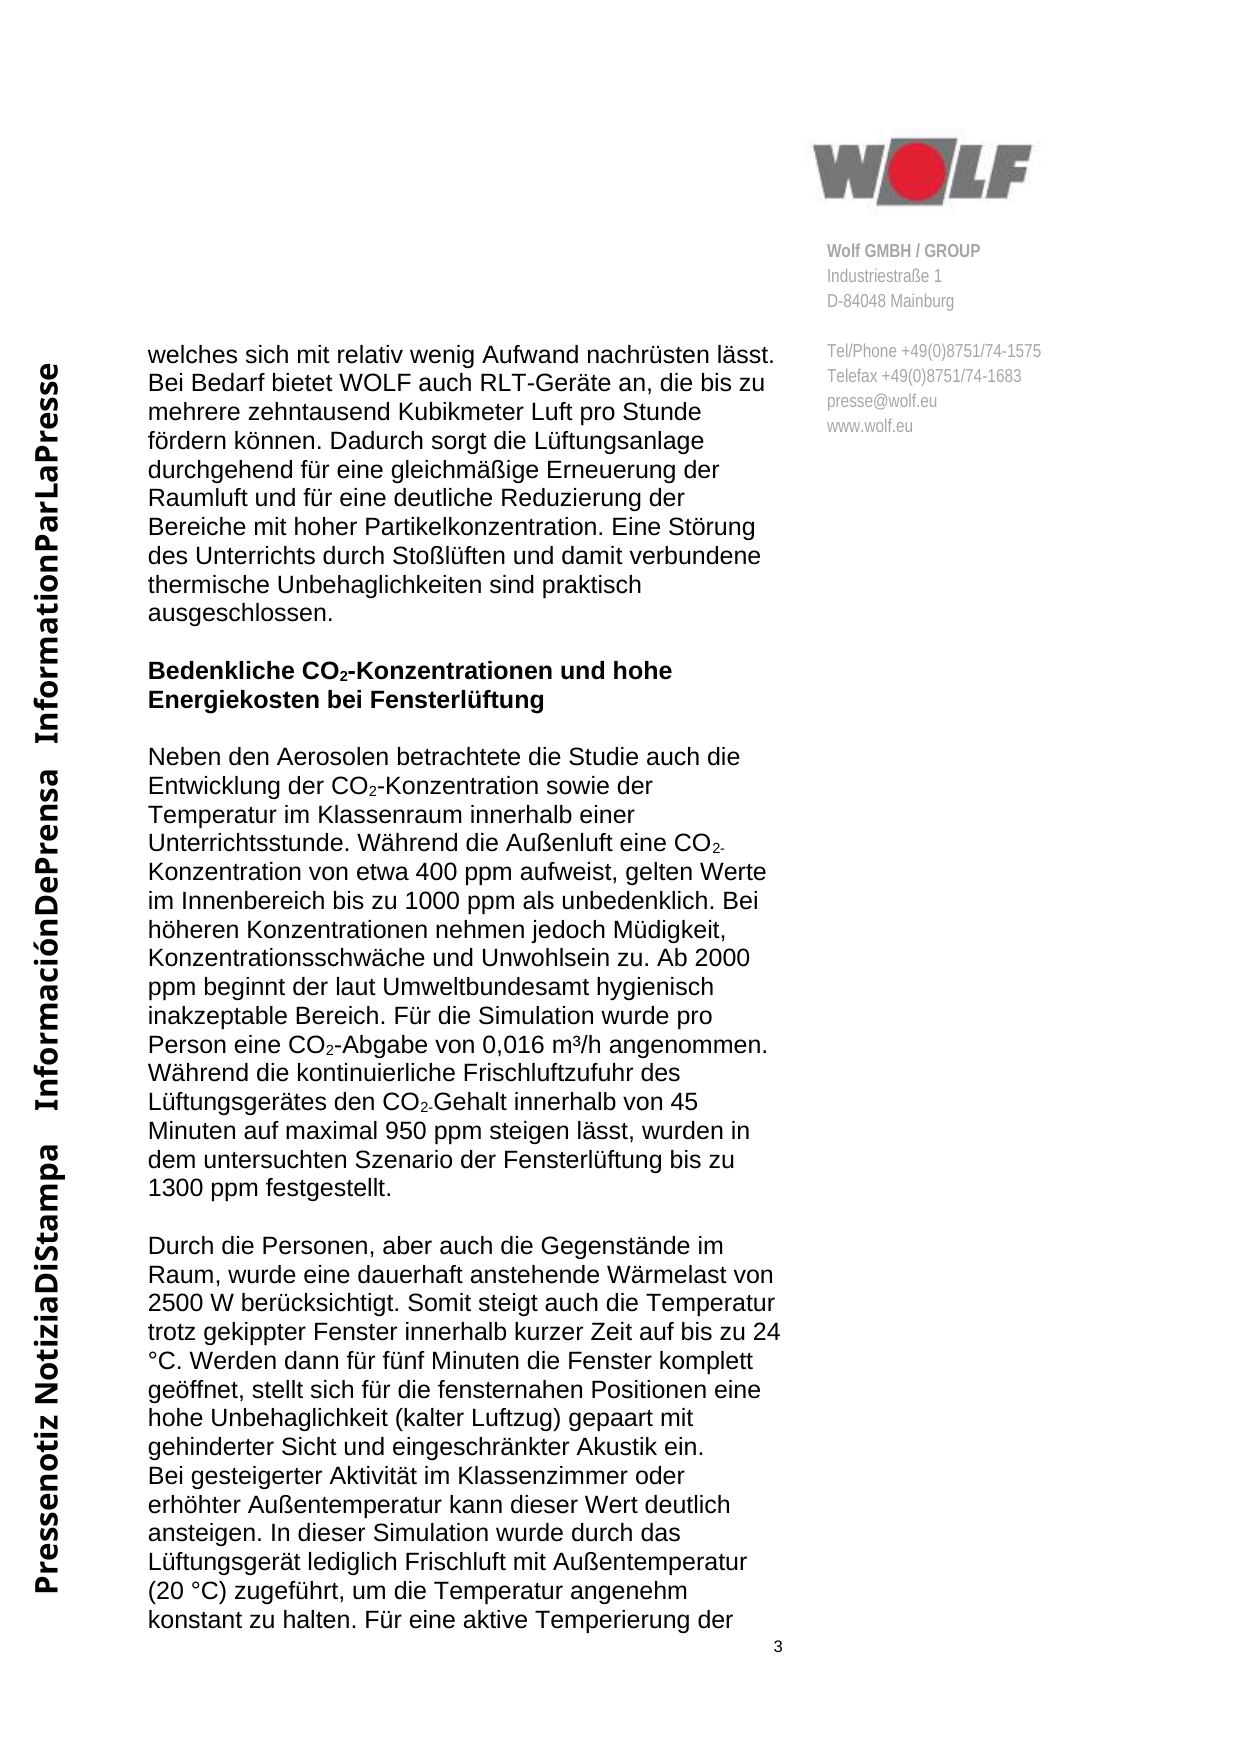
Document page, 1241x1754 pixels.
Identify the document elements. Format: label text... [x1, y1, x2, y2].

text Durch die Personen, aber auch die Gegenstände im Raum, wurde eine dauerhaft anstehende Wärmelast von 2500 W berücksichtigt. Somit steigt auch die Temperatur trotz gekippter Fenster innerhalb kurzer Zeit auf bis zu 24 °C. Werden dann für fünf Minuten die Fenster komplett geöffnet, stellt sich für die fensternahen Positionen eine hohe Unbehaglichkeit (kalter Luftzug) gepaart mit gehinderter Sicht und eingeschränkter Akustik ein. [148, 1231, 783, 1461]
text Bedenkliche CO2-Konzentrationen und hohe Energiekosten bei Fensterlüftung [148, 656, 783, 713]
text Neben den Aerosolen betrachtete die Studie auch die Entwicklung der CO2-Konzentration sowie der Temperatur im Klassenraum innerhalb einer Unterrichtsstunde. Während die Außenluft eine CO2-Konzentration von etwa 400 ppm aufweist, gelten Werte im Innenbereich bis zu 1000 ppm als unbedenklich. Bei höheren Konzentrationen nehmen jedoch Müdigkeit, Konzentrationsschwäche und Unwohlsein zu. Ab 2000 ppm beginnt der laut Umweltbundesamt hygienisch inakzeptable Bereich. Für die Simulation wurde pro Person eine CO2-Abgabe von 0,016 m³/h angenommen. Während die kontinuierliche Frischluftzufuhr des Lüftungsgerätes den CO2-Gehalt innerhalb von 45 Minuten auf maximal 950 ppm steigen lässt, wurden in dem untersuchten Szenario der Fensterlüftung bis zu 1300 ppm festgestellt. [148, 742, 783, 1202]
picture [803, 128, 1044, 216]
